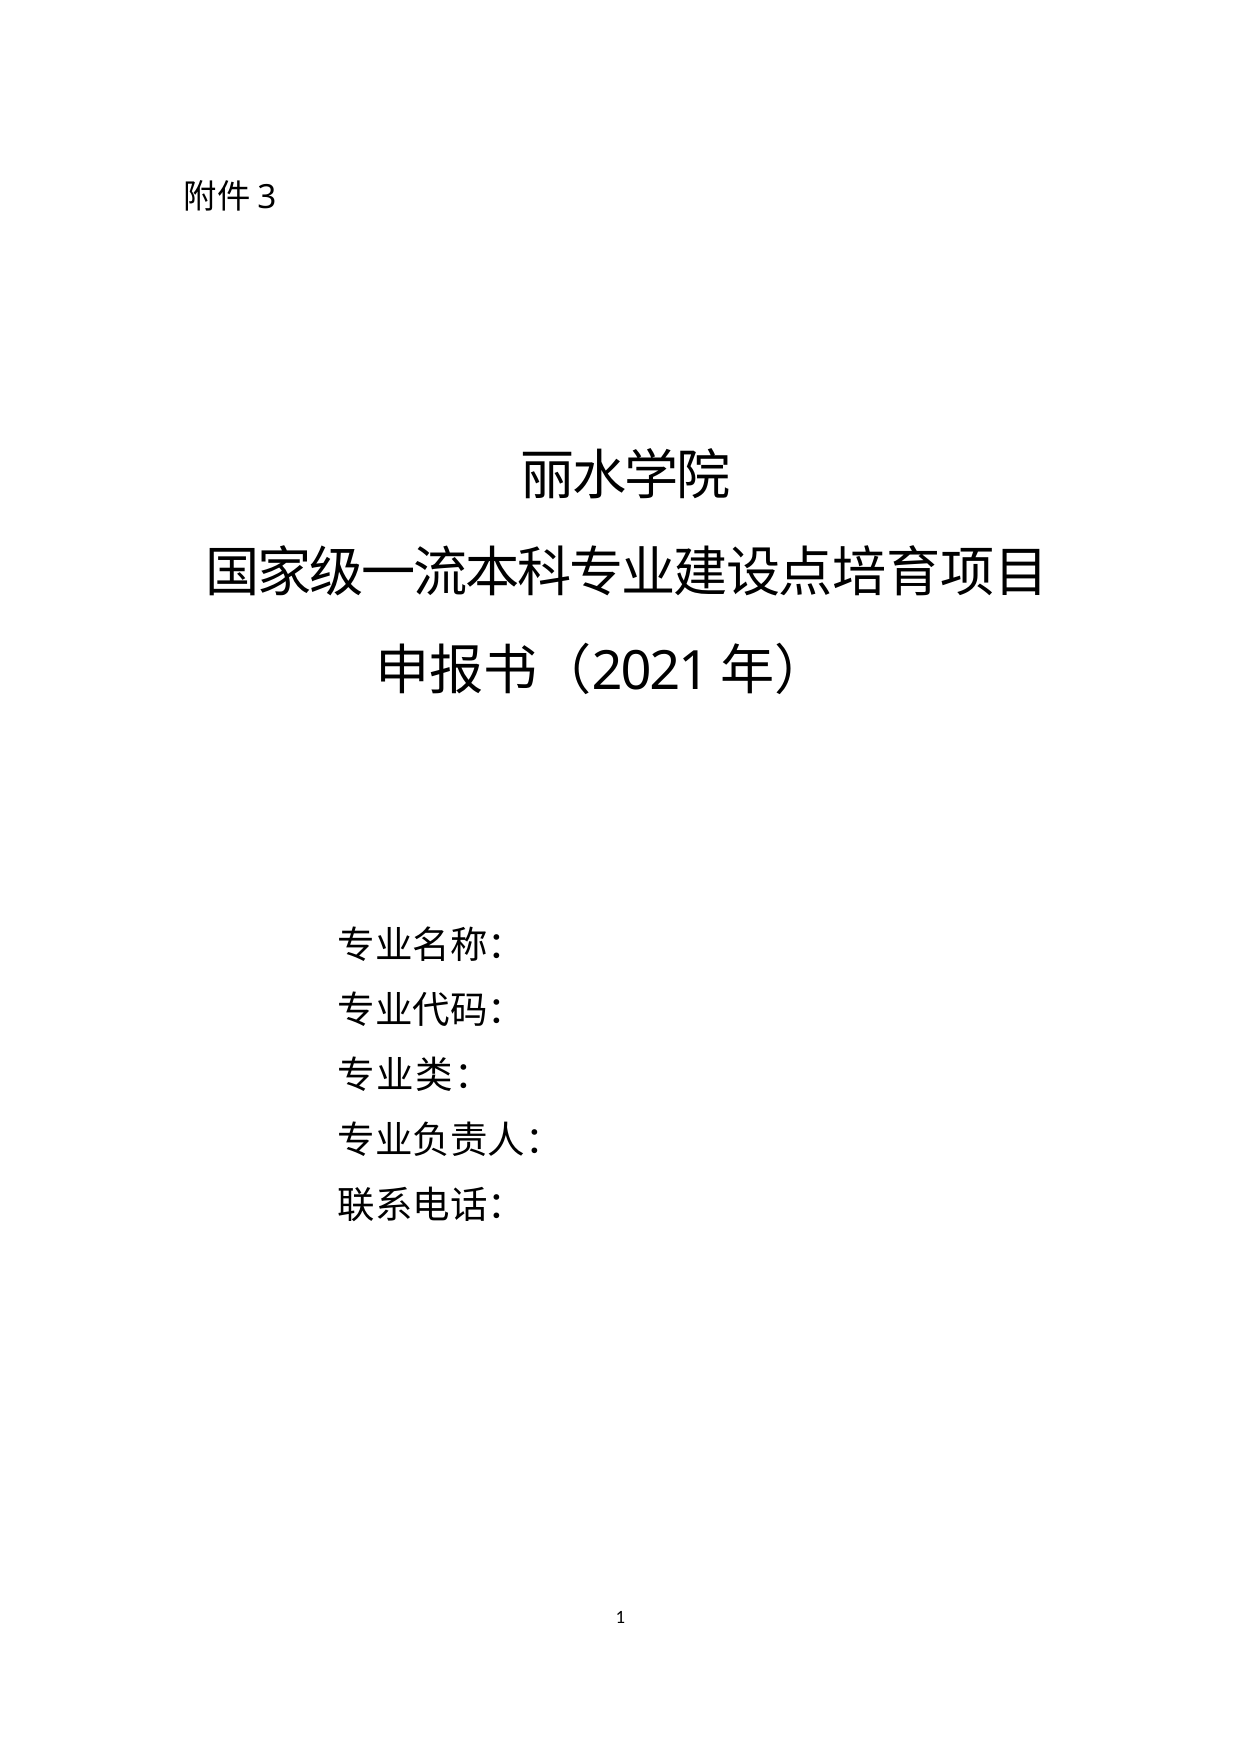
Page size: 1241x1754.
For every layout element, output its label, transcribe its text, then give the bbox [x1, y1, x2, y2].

text 专业类： [187, 1039, 1053, 1104]
text 附件3 [150, 162, 1053, 227]
text 联系电话： [187, 1169, 1053, 1234]
text 专业负责人： [187, 1104, 1053, 1169]
text 专业名称： [187, 909, 1053, 974]
text 专业代码： [187, 974, 1053, 1039]
text 丽水学院 [150, 422, 1053, 519]
text 国家级一流本科专业建设点培育项目申报书（2021年） [150, 519, 1053, 714]
